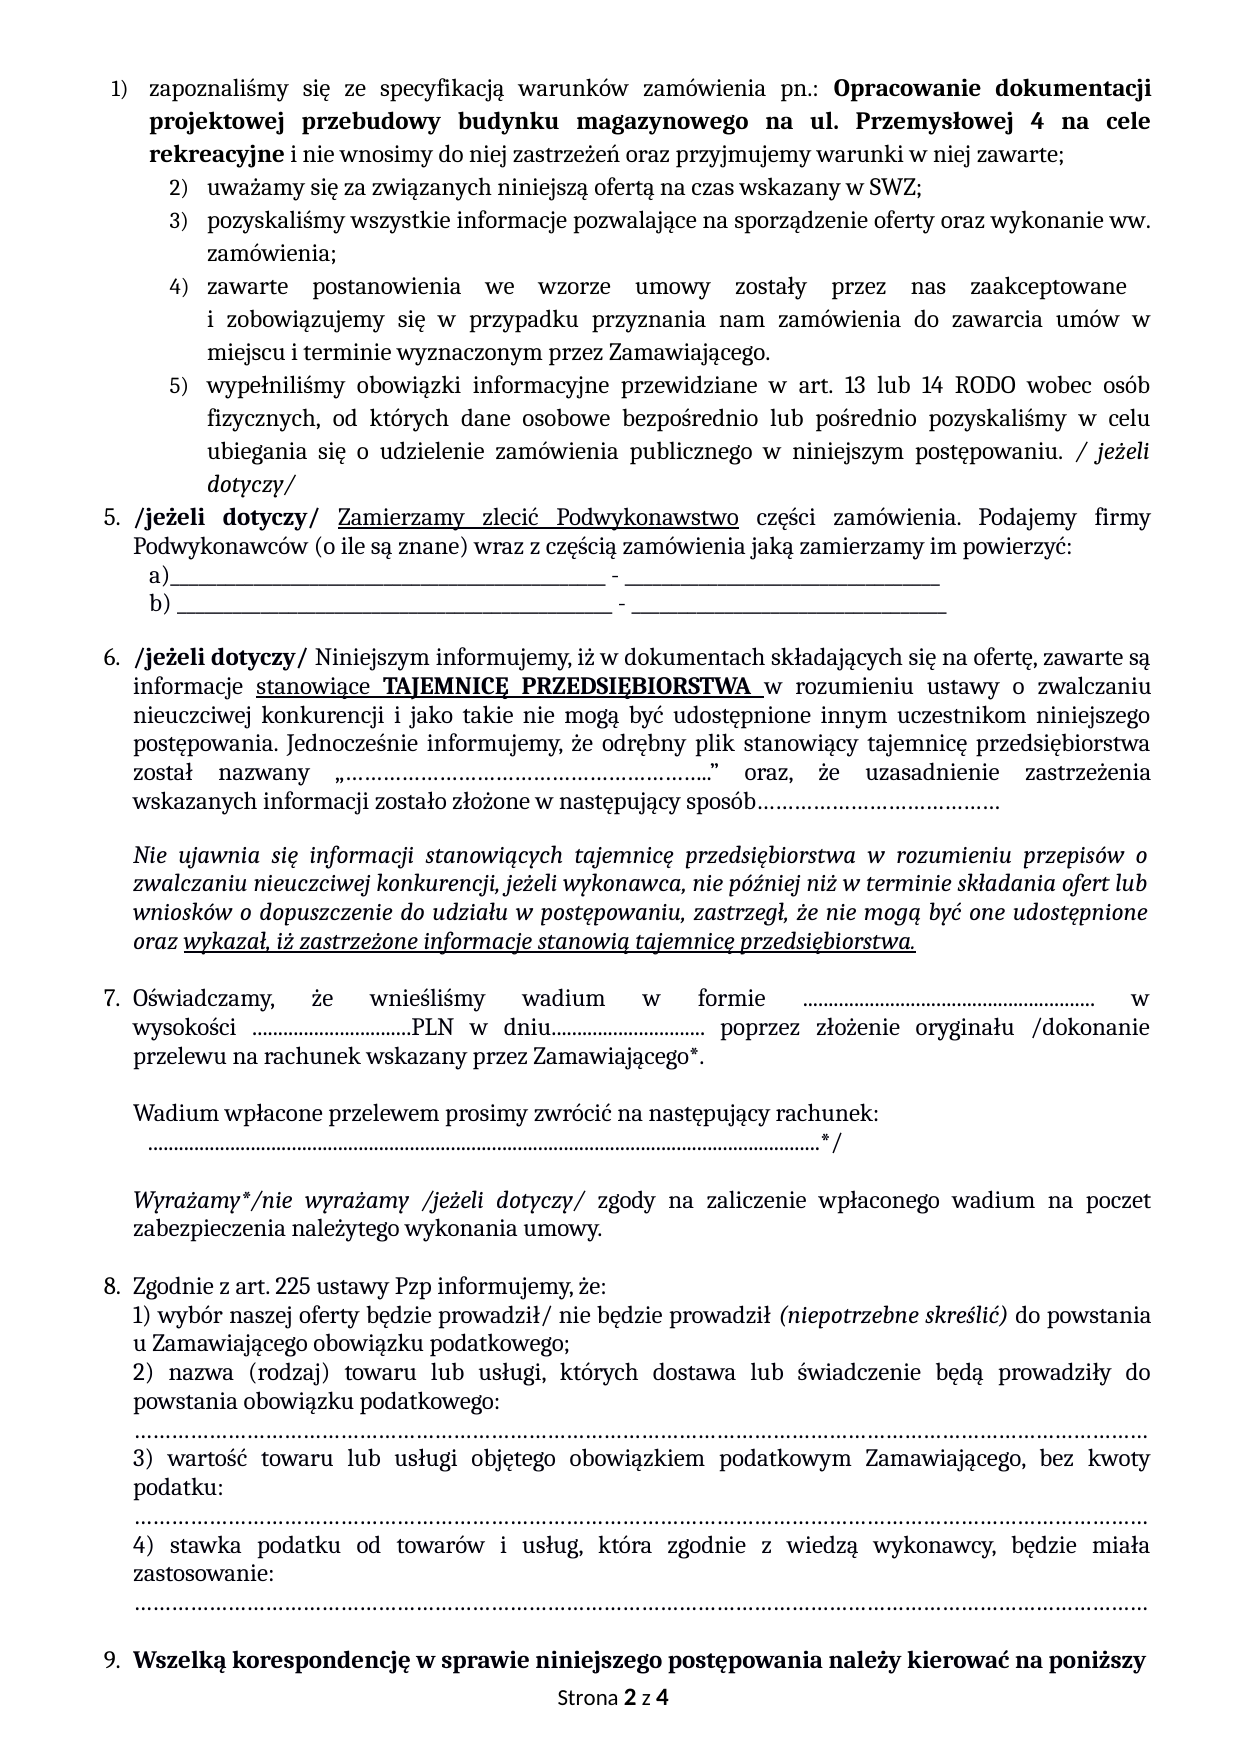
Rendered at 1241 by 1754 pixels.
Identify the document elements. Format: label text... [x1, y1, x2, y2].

list Wszelką korespondencję w sprawie niniejszego postępowania należy kierować na poniższy [103, 1646, 1152, 1674]
list zapoznaliśmy się ze specyfikacją warunków zamówienia pn.: Opracowanie dokumentacji projektowej przebudowy budynku magazynowego na ul. Przemysłowej 4 na cele rekreacyjne i nie wnosimy do niej zastrzeżeń oraz przyjmujemy warunki w niej zawarte; [111, 74, 1152, 169]
text Nie ujawnia się informacji stanowiących tajemnicę przedsiębiorstwa w rozumieniu przepisów o zwalczaniu nieuczciwej konkurencji, jeżeli wykonawca, nie później niż w terminie składania ofert lub wniosków o dopuszczenie do udziału w postępowaniu, zastrzegł, że nie mogą być one udostępnione oraz wykazał, iż zastrzeżone informacje stanowią tajemnicę przedsiębiorstwa. [133, 841, 1152, 956]
text a)_______________________________________________ - __________________________________ [149, 561, 1152, 589]
text ……………………………………………………………………………………………………………………………………………… [133, 1416, 1152, 1444]
text Wyrażamy*/nie wyrażamy /jeżeli dotyczy/ zgody na zaliczenie wpłaconego wadium na poczet zabezpieczenia należytego wykonania umowy. [133, 1186, 1152, 1243]
text ……………………………………………………………………………………………………………………………………………… [133, 1588, 1152, 1617]
text ……………………………………………………………………………………………………………………………………………… [133, 1502, 1152, 1531]
list /jeżeli dotyczy/ Niniejszym informujemy, iż w dokumentach składających się na ofertę, zawarte są informacje stanowiące TAJEMNICĘ PRZEDSIĘBIORSTWA w rozumieniu ustawy o zwalczaniu nieuczciwej konkurencji i jako takie nie mogą być udostępnione innym uczestnikom niniejszego postępowania. Jednocześnie informujemy, że odrębny plik stanowiący tajemnicę przedsiębiorstwa został nazwany „…………………………………………………..” oraz, że uzasadnienie zastrzeżenia wskazanych informacji zostało złożone w następujący sposób………………………………… [103, 643, 1152, 816]
text ...................................................................................................................................*/ [148, 1128, 1152, 1157]
text 4) stawka podatku od towarów i usług, która zgodnie z wiedzą wykonawcy, będzie miała zastosowanie: [133, 1531, 1152, 1588]
text Wadium wpłacone przelewem prosimy zwrócić na następujący rachunek: [133, 1099, 1152, 1128]
list /jeżeli dotyczy/ Zamierzamy zlecić Podwykonawstwo części zamówienia. Podajemy firmy Podwykonawców (o ile są znane) wraz z częścią zamówienia jaką zamierzamy im powierzyć: [103, 503, 1152, 561]
text 2) nazwa (rodzaj) towaru lub usługi, których dostawa lub świadczenie będą prowadziły do powstania obowiązku podatkowego: [133, 1358, 1152, 1416]
list Zgodnie z art. 225 ustawy Pzp informujemy, że: [103, 1272, 1152, 1301]
text b) _______________________________________________ - __________________________________ [149, 589, 1152, 618]
list pozyskaliśmy wszystkie informacje pozwalające na sporządzenie oferty oraz wykonanie ww. zamówienia; [169, 206, 1152, 268]
text 3) wartość towaru lub usługi objętego obowiązkiem podatkowym Zamawiającego, bez kwoty podatku: [133, 1444, 1152, 1502]
list Oświadczamy, że wnieśliśmy wadium w formie ......................................................... w wysokości ...............................PLN w dniu.............................. poprzez złożenie oryginału /dokonanie przelewu na rachunek wskazany przez Zamawiającego*. [103, 984, 1152, 1071]
list zawarte postanowienia we wzorze umowy zostały przez nas zaakceptowane i zobowiązujemy się w przypadku przyznania nam zamówienia do zawarcia umów w miejscu i terminie wyznaczonym przez Zamawiającego. [169, 272, 1152, 367]
text 1) wybór naszej oferty będzie prowadził/ nie będzie prowadził (niepotrzebne skreślić) do powstania u Zamawiającego obowiązku podatkowego; [133, 1301, 1152, 1358]
list wypełniliśmy obowiązki informacyjne przewidziane w art. 13 lub 14 RODO wobec osób fizycznych, od których dane osobowe bezpośrednio lub pośrednio pozyskaliśmy w celu ubiegania się o udzielenie zamówienia publicznego w niniejszym postępowaniu. / jeżeli dotyczy/ [169, 371, 1152, 499]
list uważamy się za związanych niniejszą ofertą na czas wskazany w SWZ; [169, 173, 1152, 202]
